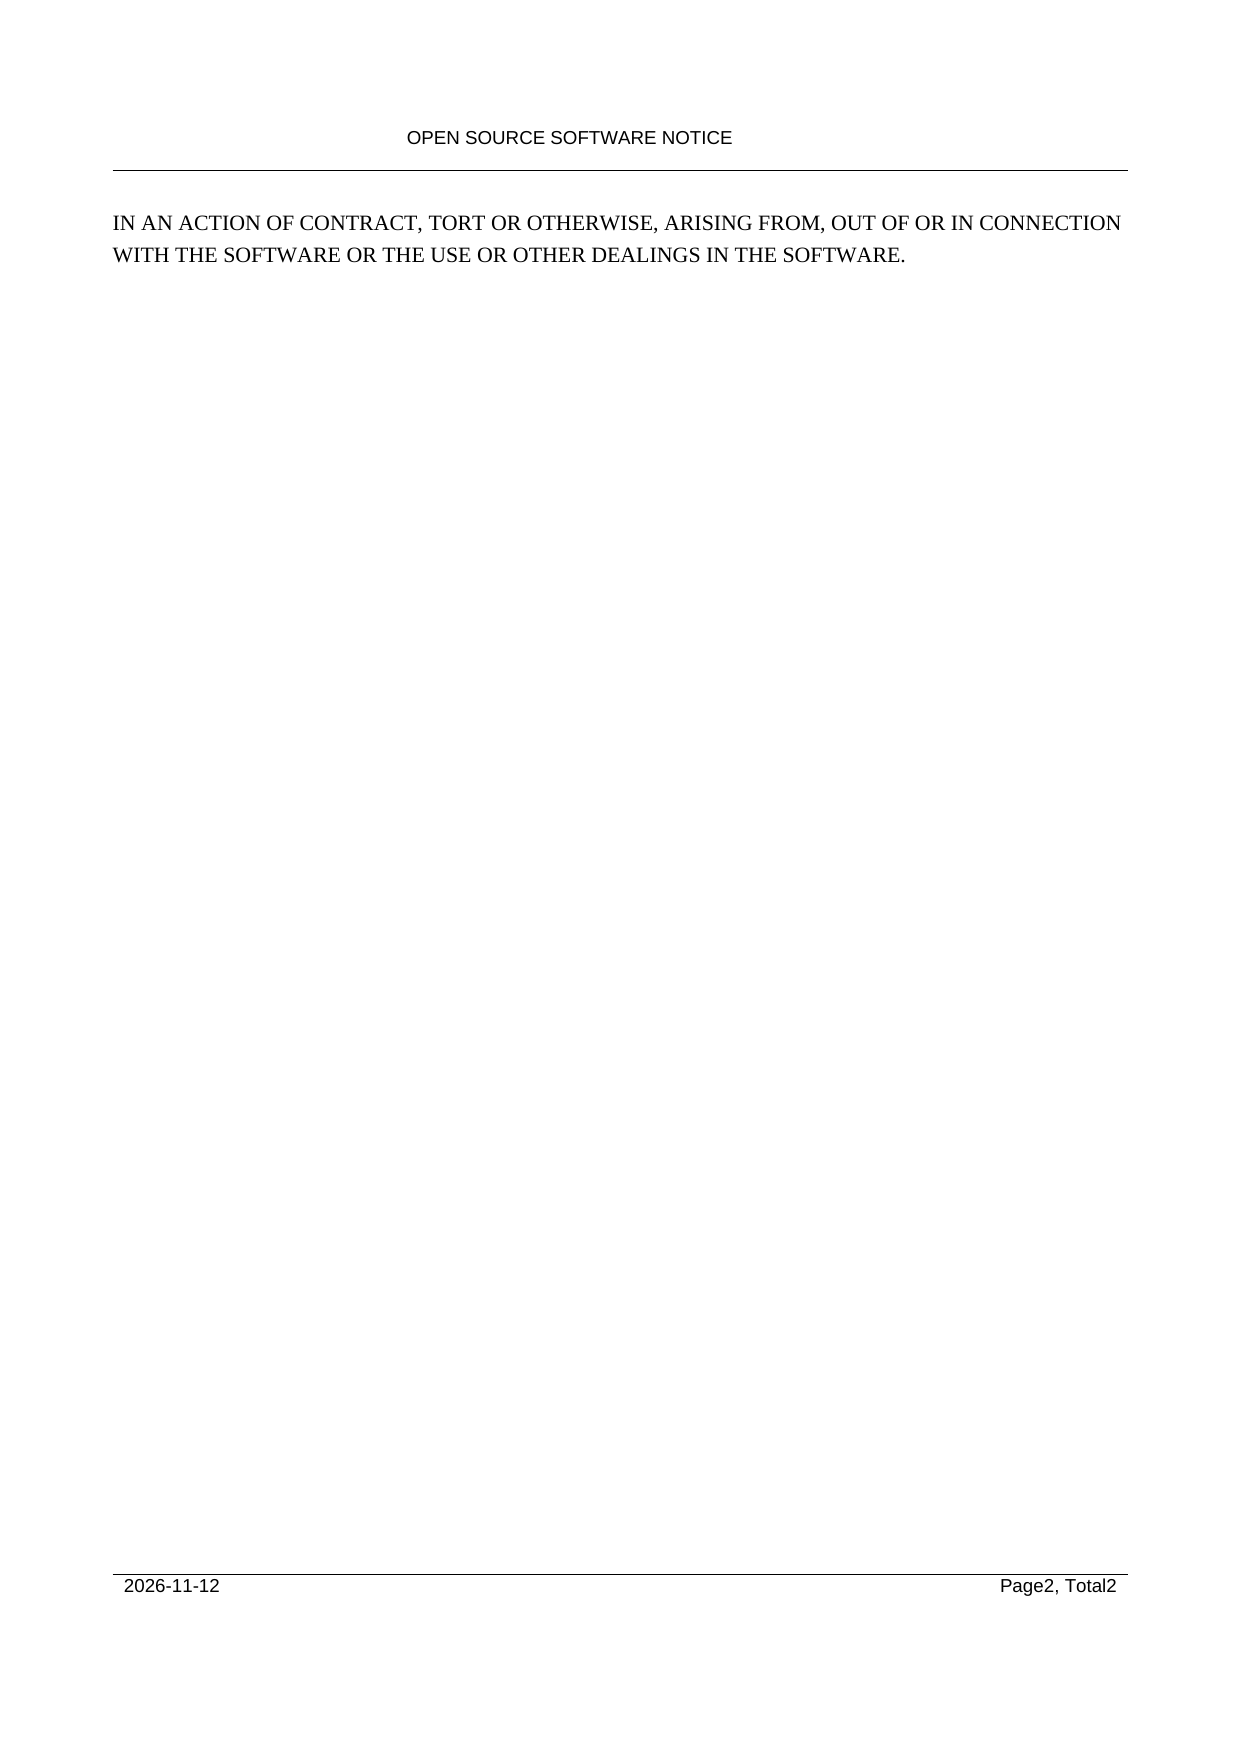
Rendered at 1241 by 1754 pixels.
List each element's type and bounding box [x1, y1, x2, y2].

text [112, 206, 1128, 271]
